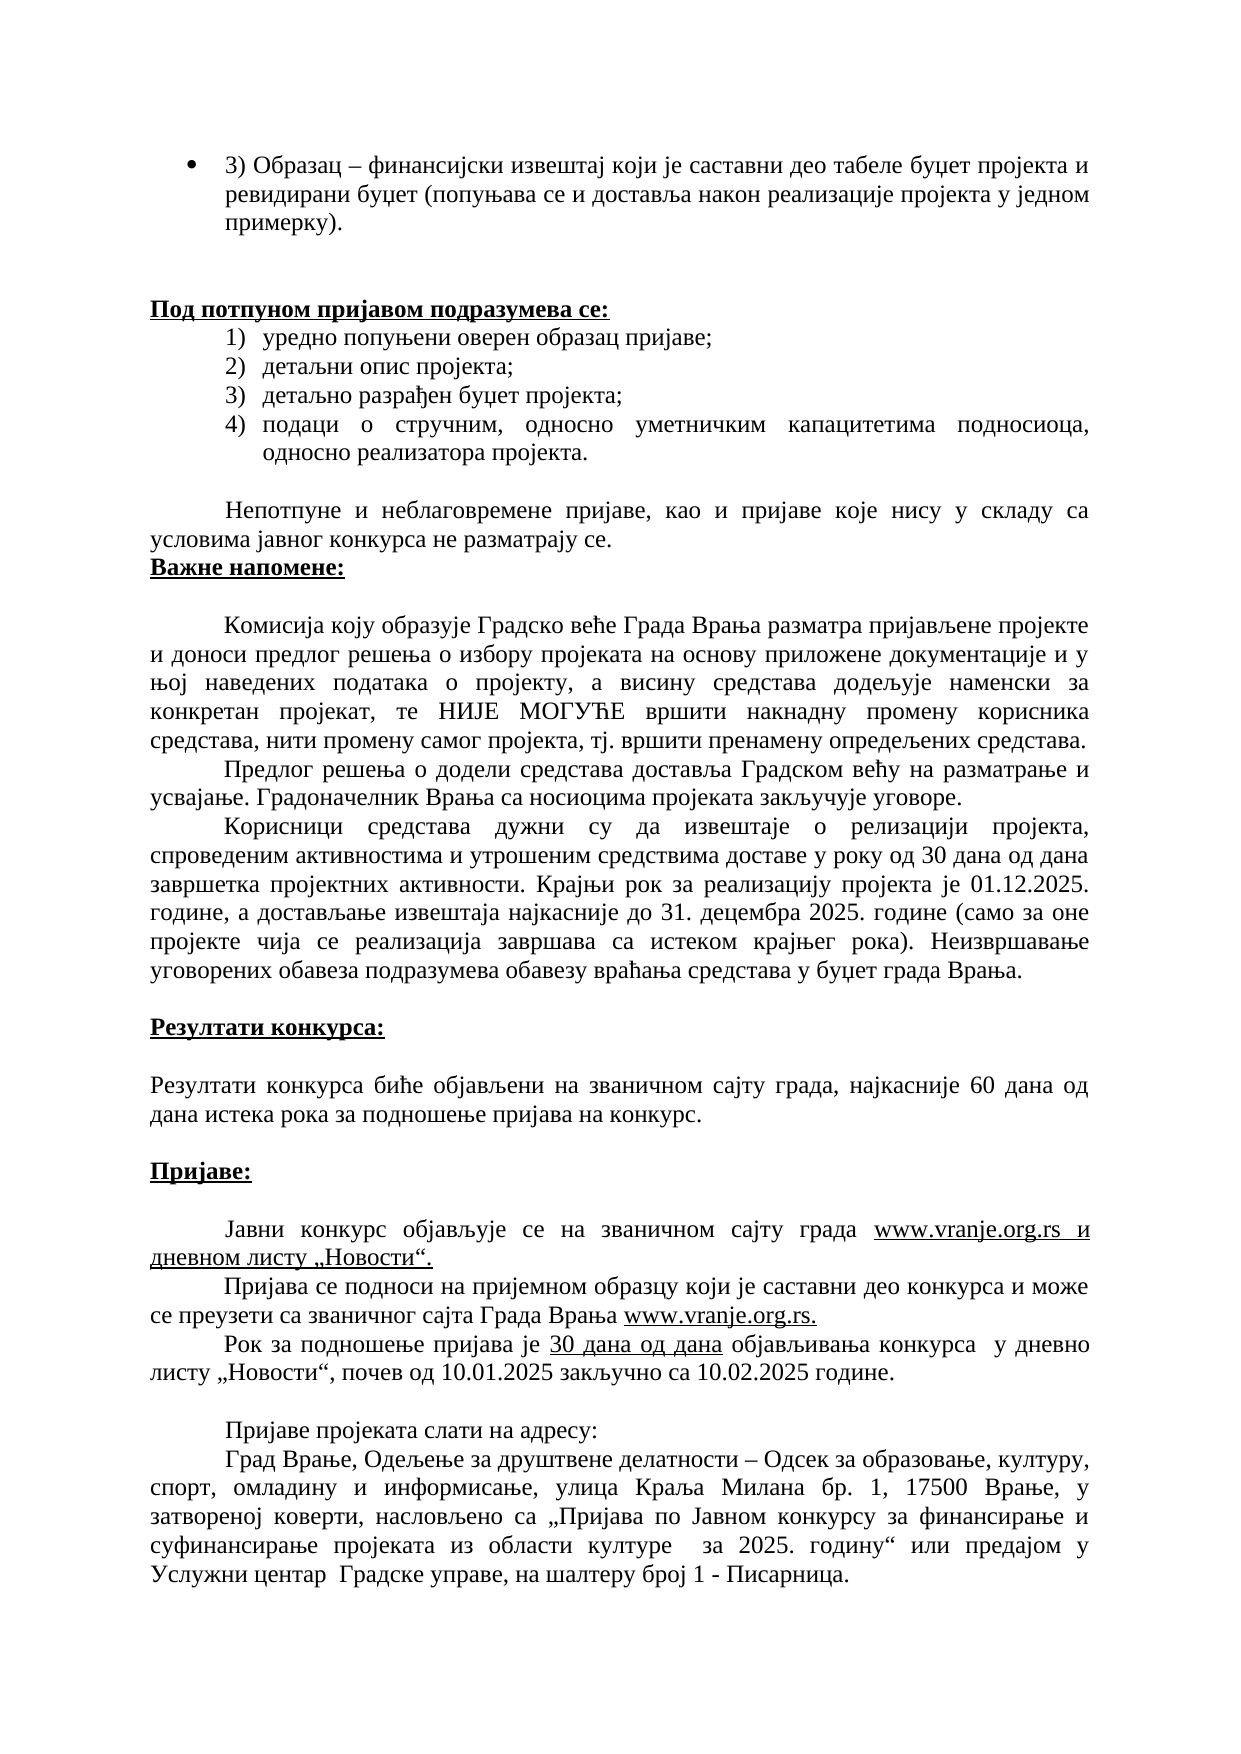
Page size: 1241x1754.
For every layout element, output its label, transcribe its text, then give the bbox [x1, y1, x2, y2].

text Под потпуном пријавом подразумева се: [150, 294, 1090, 322]
text Пријаве пројеката слати на адресу: [150, 1415, 1090, 1444]
text Рок за подношење пријава је 30 дана од дана објављивања конкурса у дневно листу „Новости“, почев од 10.01.2025 закључно са 10.02.2025 године. [150, 1329, 1090, 1386]
text Корисници средстава дужни су да извештаје о релизацији пројекта, спроведеним активностима и утрошеним средствима доставе у року од 30 дана од дана завршетка пројектних активности. Крајњи рок за реализацију пројекта је 01.12.2025. године, а достављање извештаја најкасније до 31. децембра 2025. године (само за оне пројекте чија се реализација завршава са истеком крајњег рока). Неизвршавање уговорених обавеза подразумева обавезу враћања средстава у буџет града Врања. [150, 811, 1090, 984]
text Предлог решења о додели средстава доставља Градском већу на разматрање и усвајање. Градоначелник Врања са носиоцима пројеката закључује уговоре. [150, 754, 1090, 811]
text Град Врање, Одељење за друштвене делатности – Одсек за образовање, културу, спорт, омладину и информисање, улица Краља Милана бр. 1, 17500 Врање, у затвореној коверти, насловљено са „Пријава по Јавном конкурсу за финансирање и суфинансирање пројеката из области културе за 2025. годину“ или предајом у Услужни центар Градске управе, на шалтеру број 1 - Писарница. [150, 1444, 1090, 1587]
text Пријава се подноси на пријемном образцу који је саставни део конкурса и може се преузети са званичног сајта Града Врања www.vranje.org.rs. [150, 1271, 1090, 1329]
list детаљно разрађен буџет пројекта; [225, 380, 1090, 409]
text Комисија коју образује Градско веће Града Врања разматра пријављене пројекте и доноси предлог решења о избору пројеката на основу приложене документације и у њој наведених података о пројекту, а висину средстава додељује наменски за конкретан пројекат, те НИЈЕ МОГУЋЕ вршити накнадну промену корисника средстава, нити промену самог пројекта, тј. вршити пренамену опредељених средстава. [150, 610, 1090, 754]
list подаци о стручним, односно уметничким капацитетима подносиоца, односно реализатора пројекта. [225, 409, 1090, 466]
text Пријаве: [150, 1156, 1090, 1185]
list уредно попуњени оверен образац пријаве; [225, 322, 1090, 351]
list 3) Образац – финансијски извештај који је саставни део табеле буџет пројекта и ревидирани буџет (попуњава се и доставља након реализације пројекта у једном примерку). [187, 150, 1090, 236]
text Важне напомене: [150, 552, 1090, 581]
text Јавни конкурс објављује се на званичном сајту града www.vranje.org.rs и дневном листу „Новости“. [150, 1214, 1090, 1271]
text Непотпуне и неблаговремене пријаве, као и пријаве које нису у складу са условима јавног конкурса не разматрају се. [150, 495, 1090, 552]
text Резултати конкурса биће објављени на званичном сајту града, најкасније 60 дана од дана истека рока за подношење пријава на конкурс. [150, 1070, 1090, 1127]
list детаљни опис пројекта; [225, 351, 1090, 380]
text Резултати конкурса: [150, 1012, 1090, 1041]
